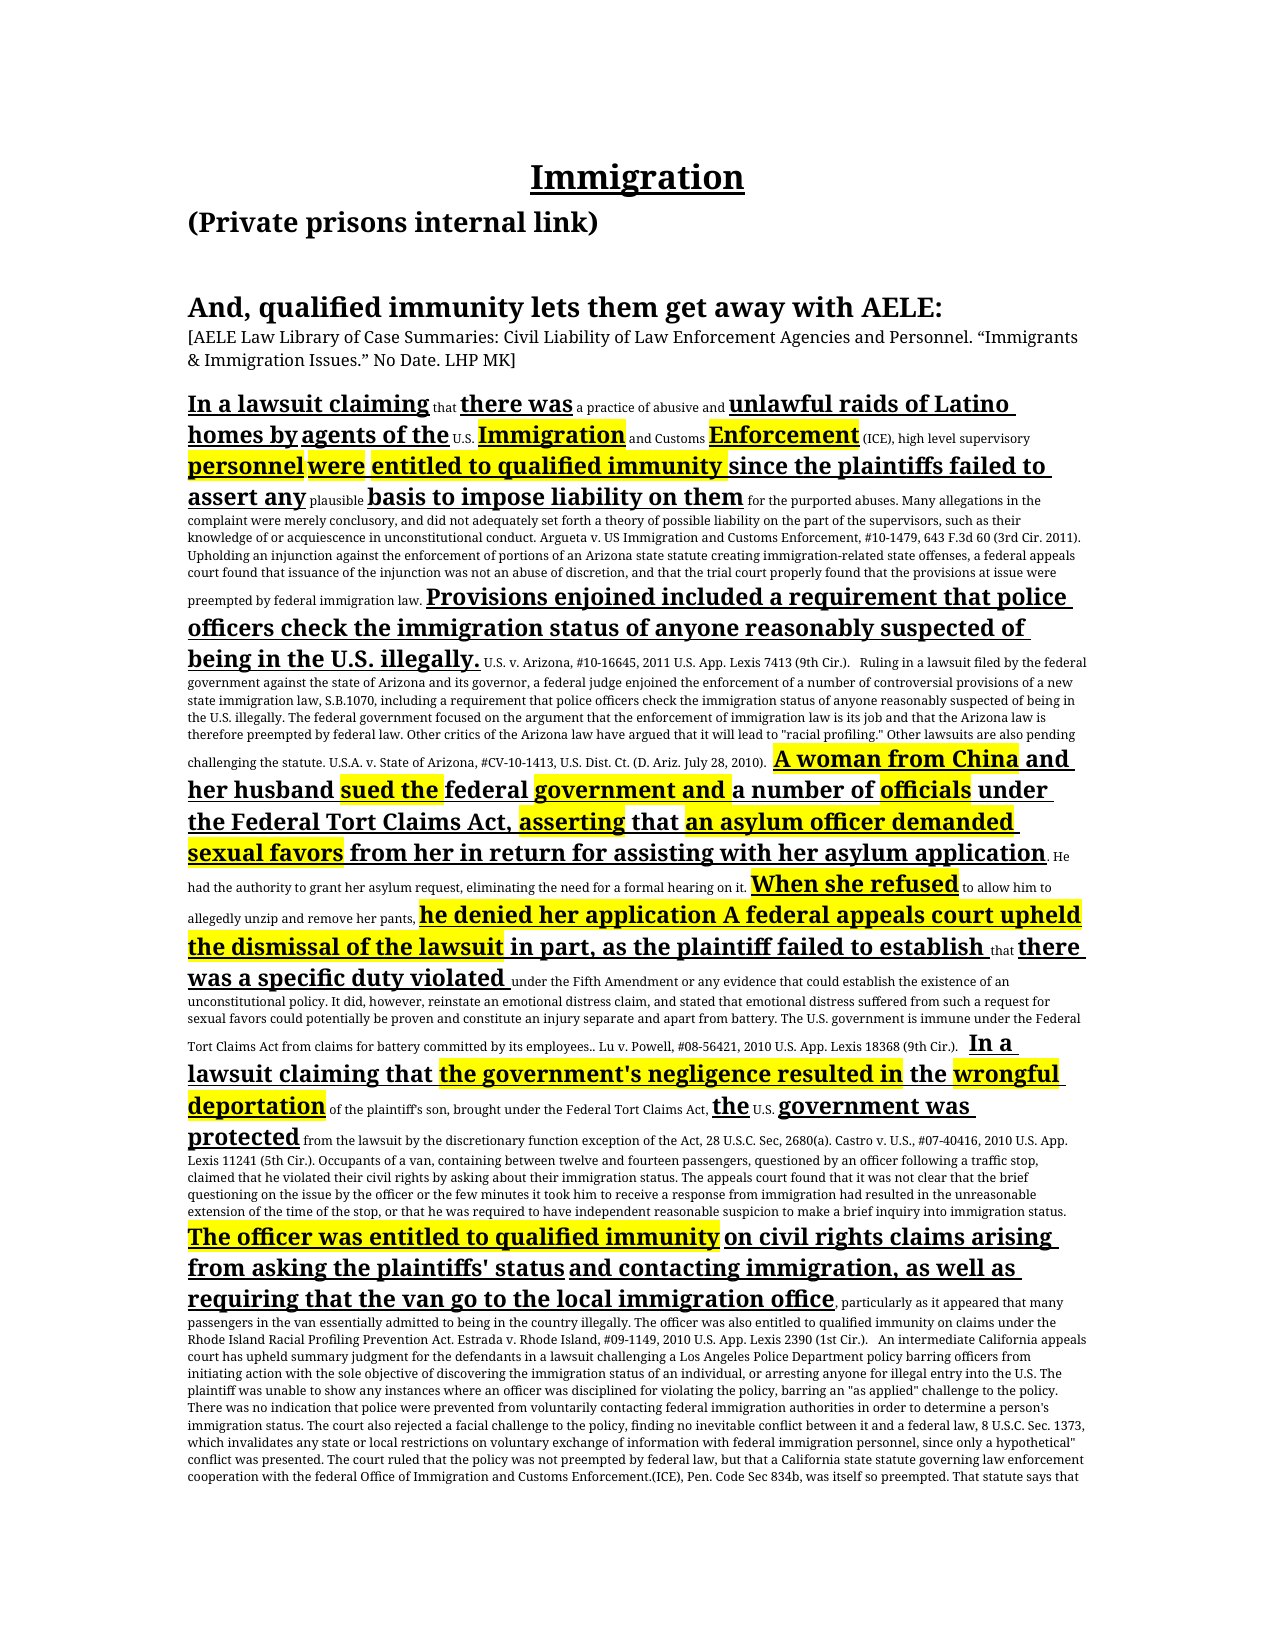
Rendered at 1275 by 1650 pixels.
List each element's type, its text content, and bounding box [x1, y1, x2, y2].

subtitle Immigration [187, 154, 1087, 199]
subtitle (Private prisons internal link) [187, 204, 1087, 241]
subtitle And, qualified immunity lets them get away with AELE: [187, 288, 1087, 325]
text [AELE Law Library of Case Summaries: Civil Liability of Law Enforcement Agencies and Personnel. “Immigrants & Immigration Issues.” No Date. LHP MK] [187, 325, 1087, 371]
